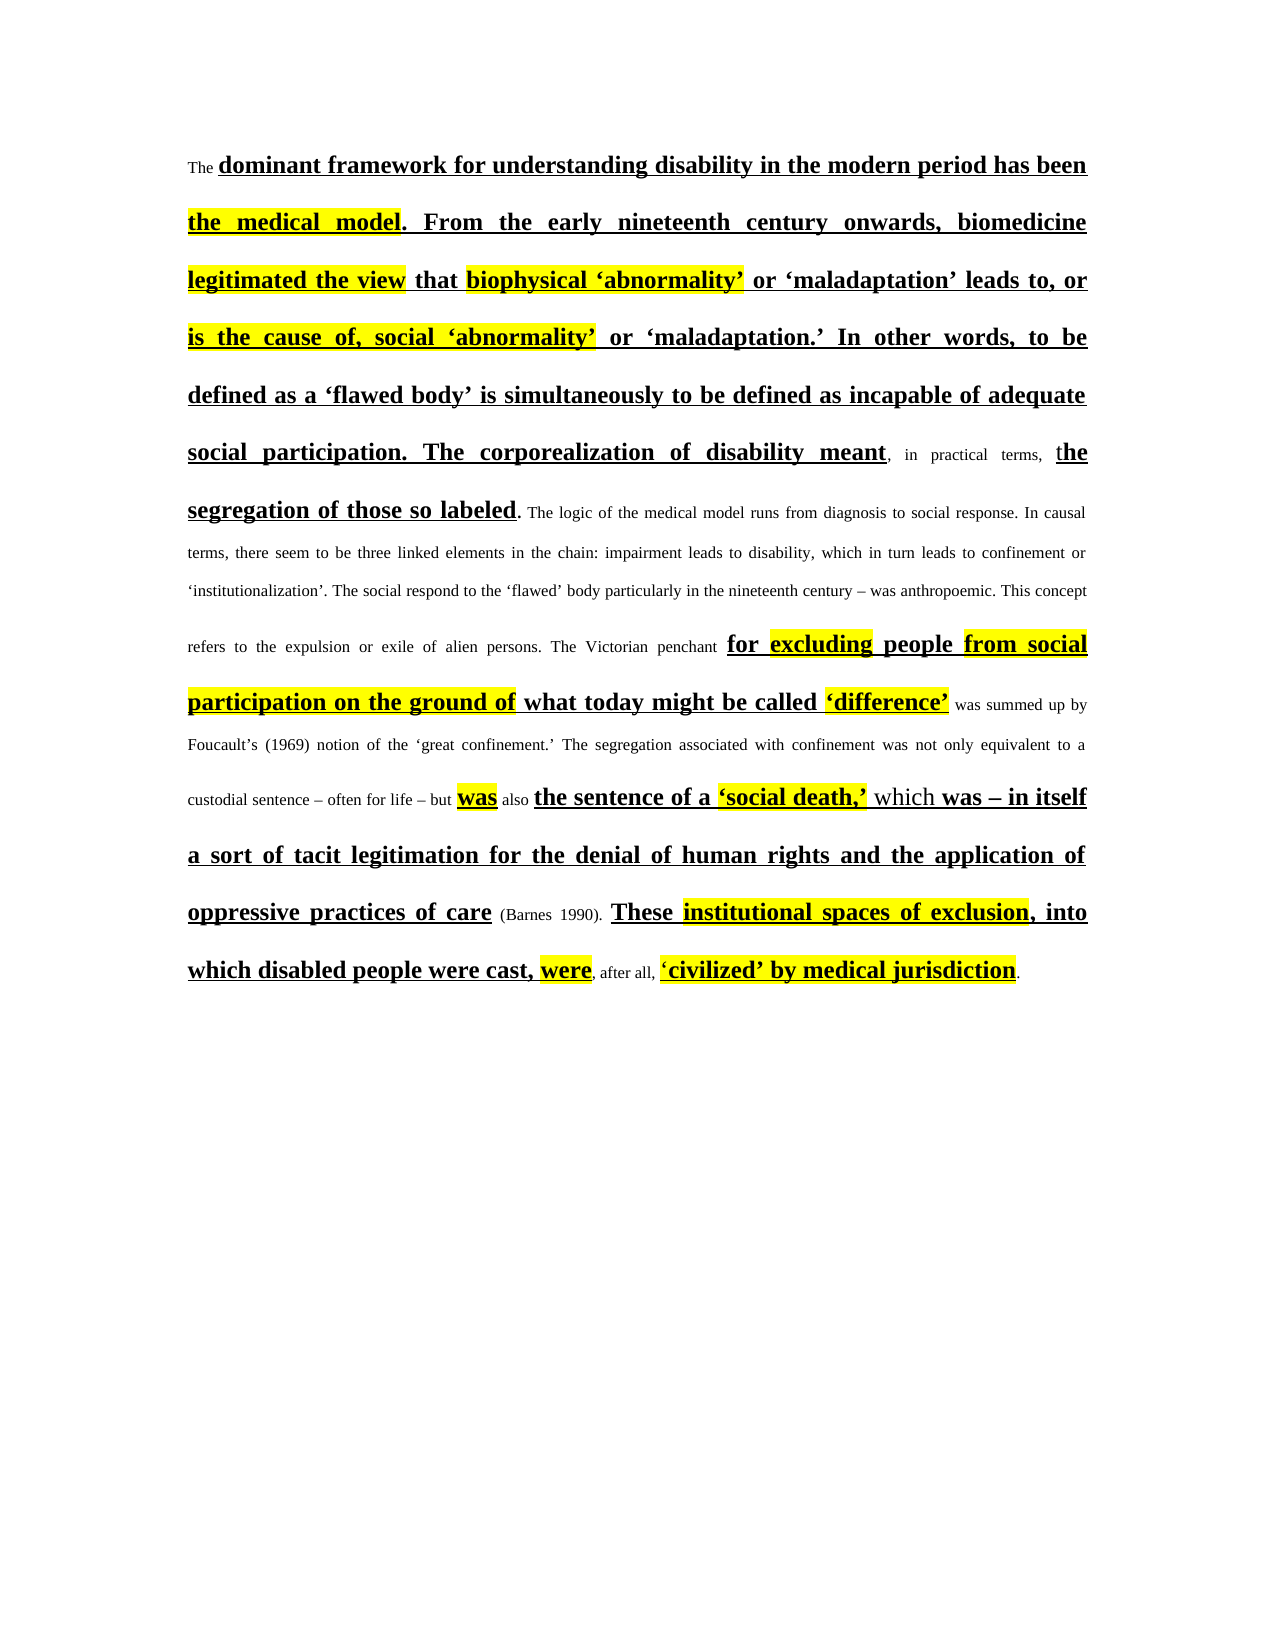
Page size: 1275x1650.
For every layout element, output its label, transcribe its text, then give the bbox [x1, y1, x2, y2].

text The dominant framework for understanding disability in the modern period has been the medical model. From the early nineteenth century onwards, biomedicine legitimated the view that biophysical ‘abnormality’ or ‘maladaptation’ leads to, or is the cause of, social ‘abnormality’ or ‘maladaptation.’ In other words, to be defined as a ‘flawed body’ is simultaneously to be defined as incapable of adequate social participation. The corporealization of disability meant, in practical terms, the segregation of those so labeled. The logic of the medical model runs from diagnosis to social response. In causal terms, there seem to be three linked elements in the chain: impairment leads to disability, which in turn leads to confinement or ‘institutionalization’. The social respond to the ‘flawed’ body particularly in the nineteenth century – was anthropoemic. This concept refers to the expulsion or exile of alien persons. The Victorian penchant for excluding people from social participation on the ground of what today might be called ‘difference’ was summed up by Foucault’s (1969) notion of the ‘great confinement.’ The segregation associated with confinement was not only equivalent to a custodial sentence – often for life – but was also the sentence of a ‘social death,’ which was – in itself a sort of tacit legitimation for the denial of human rights and the application of oppressive practices of care (Barnes 1990). These institutional spaces of exclusion, into which disabled people were cast, were, after all, ‘civilized’ by medical jurisdiction. [187, 406, 1087, 984]
